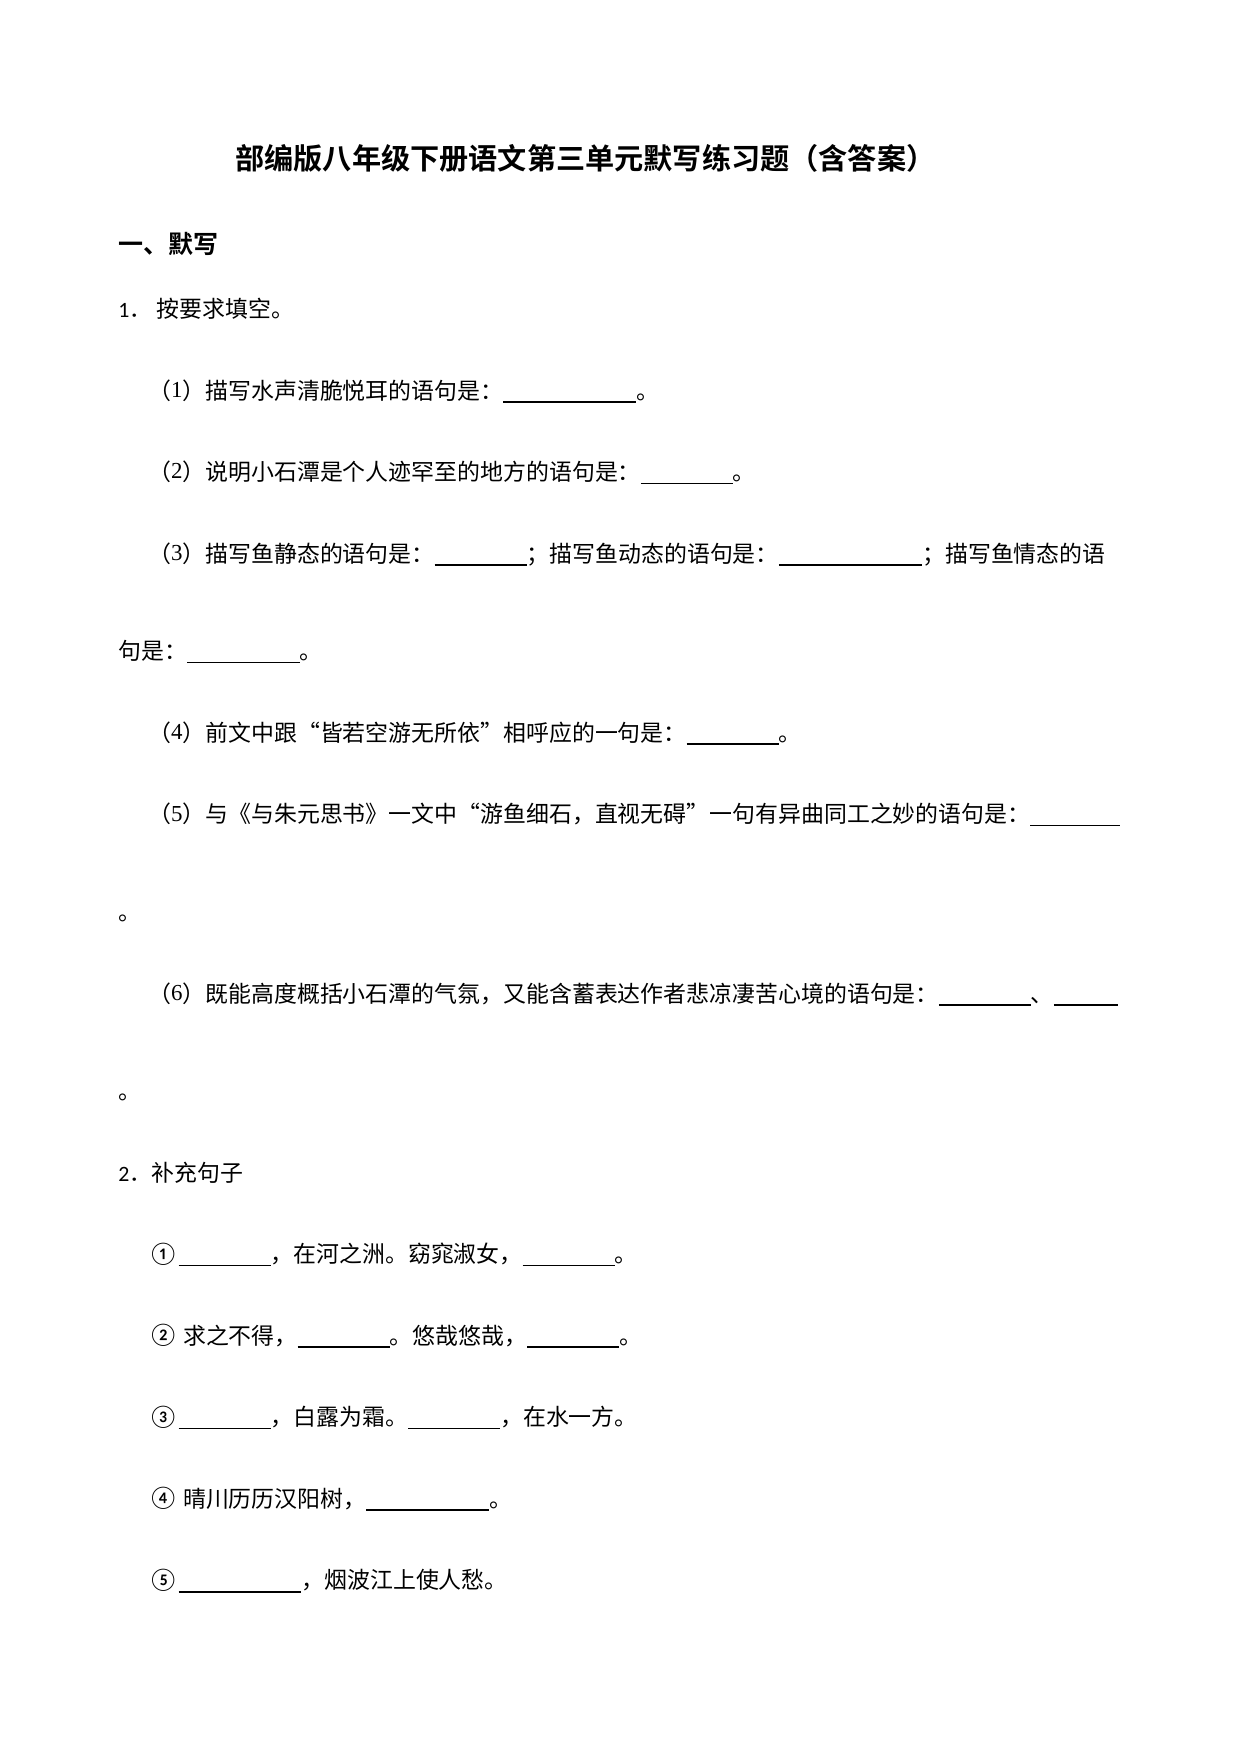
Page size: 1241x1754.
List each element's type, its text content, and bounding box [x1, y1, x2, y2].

text （5）与《与朱元思书》一文中“游鱼细石，直视无碍”一句有异曲同工之妙的语句是： 。 [118, 781, 1122, 943]
text 2．补充句子 [118, 1139, 1122, 1204]
text （4）前文中跟“皆若空游无所依”相呼应的一句是： 。 [118, 699, 1122, 764]
text （3）描写鱼静态的语句是： ；描写鱼动态的语句是： ；描写鱼情态的语句是： 。 [118, 520, 1122, 682]
text 一、默写 [118, 210, 1122, 275]
text 部编版八年级下册语文第三单元默写练习题（含答案） [118, 124, 1122, 189]
text ③ ，白露为霜。 ，在水一方。 [118, 1383, 1122, 1448]
text （1）描写水声清脆悦耳的语句是： 。 [118, 357, 1122, 422]
text （2）说明小石潭是个人迹罕至的地方的语句是： 。 [118, 438, 1122, 503]
text （6）既能高度概括小石潭的气氛，又能含蓄表达作者悲凉凄苦心境的语句是： 、 。 [118, 959, 1122, 1122]
text ②求之不得， 。悠哉悠哉， 。 [118, 1302, 1122, 1367]
text ① ，在河之洲。窈窕淑女， 。 [118, 1220, 1122, 1285]
text ④晴川历历汉阳树， 。 [118, 1465, 1122, 1530]
text ⑤ ，烟波江上使人愁。 [118, 1546, 1122, 1611]
text 1． 按要求填空。 [118, 275, 1122, 340]
